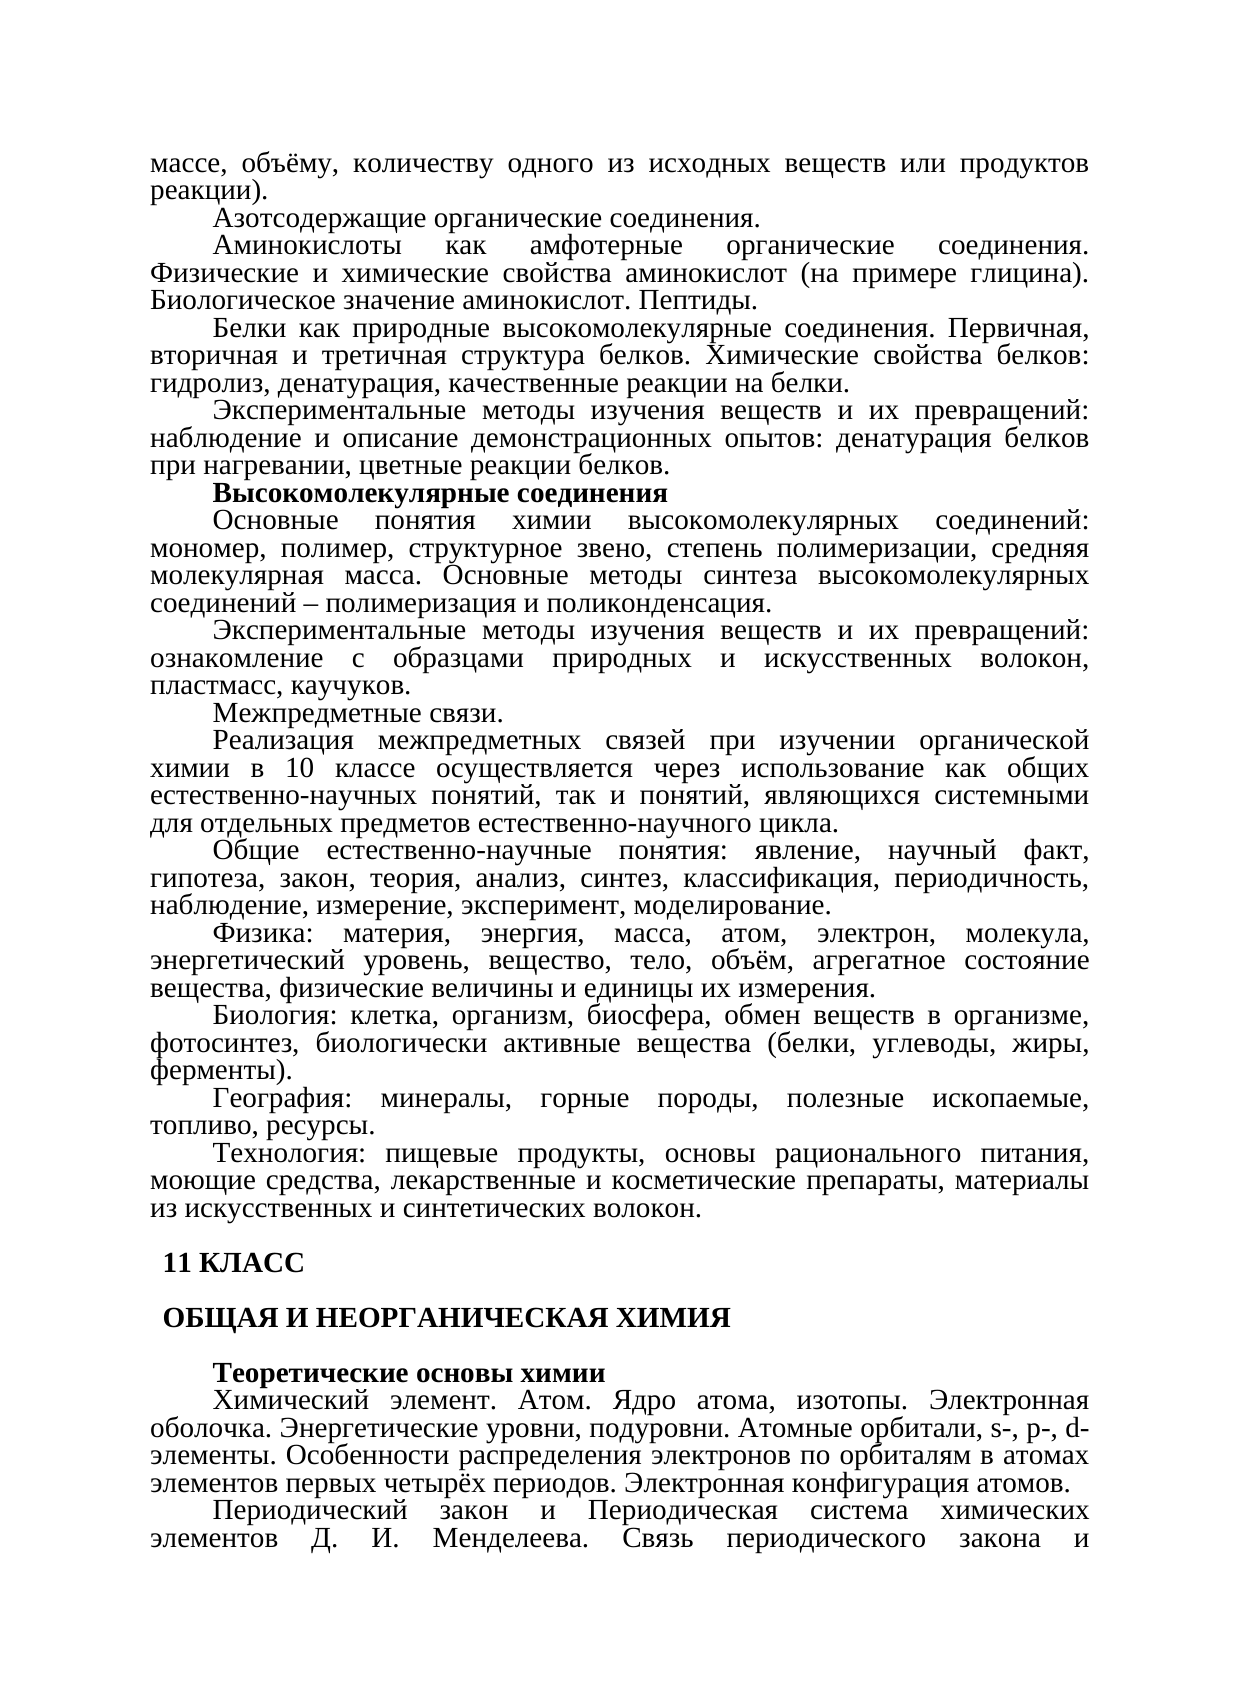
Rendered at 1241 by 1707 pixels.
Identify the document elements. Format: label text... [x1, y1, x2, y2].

text География: минералы, горные породы, полезные ископаемые, топливо, ресурсы. [150, 1085, 1090, 1140]
text Аминокислоты как амфотерные органические соединения. Физические и химические свойства аминокислот (на примере глицина). Биологическое значение аминокислот. Пептиды. [150, 232, 1090, 315]
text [150, 150, 1090, 205]
text ОБЩАЯ И НЕОРГАНИЧЕСКАЯ ХИМИЯ [162, 1305, 1090, 1332]
text Биология: клетка, организм, биосфера, обмен веществ в организме, фотосинтез, биологически активные вещества (белки, углеводы, жиры, ферменты). [150, 1002, 1090, 1085]
text Теоретические основы химии [150, 1360, 1090, 1387]
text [150, 1497, 1090, 1552]
text Физика: материя, энергия, масса, атом, электрон, молекула, энергетический уровень, вещество, тело, объём, агрегатное состояние вещества, физические величины и единицы их измерения. [150, 920, 1090, 1002]
text Химический элемент. Атом. Ядро атома, изотопы. Электронная оболочка. Энергетические уровни, подуровни. Атомные орбитали, s-, p-, d- элементы. Особенности распределения электронов по орбиталям в атомах элементов первых четырёх периодов. Электронная конфигурация атомов. [150, 1387, 1090, 1497]
text Экспериментальные методы изучения веществ и их превращений: наблюдение и описание демонстрационных опытов: денатурация белков при нагревании, цветные реакции белков. [150, 397, 1090, 480]
text Общие естественно-научные понятия: явление, научный факт, гипотеза, закон, теория, анализ, синтез, классификация, периодичность, наблюдение, измерение, эксперимент, моделирование. [150, 837, 1090, 920]
text Экспериментальные методы изучения веществ и их превращений: ознакомление с образцами природных и искусственных волокон, пластмасс, каучуков. [150, 617, 1090, 700]
text 11 КЛАСС [162, 1250, 1090, 1277]
text Технология: пищевые продукты, основы рационального питания, моющие средства, лекарственные и косметические препараты, материалы из искусственных и синтетических волокон. [150, 1140, 1090, 1222]
text Реализация межпредметных связей при изучении органической химии в 10 классе осуществляется через использование как общих естественно-научных понятий, так и понятий, являющихся системными для отдельных предметов естественно-научного цикла. [150, 727, 1090, 837]
text Высокомолекулярные соединения [150, 480, 1090, 507]
text Азотсодержащие органические соединения. [150, 205, 1090, 232]
text Белки как природные высокомолекулярные соединения. Первичная, вторичная и третичная структура белков. Химические свойства белков: гидролиз, денатурация, качественные реакции на белки. [150, 315, 1090, 397]
text Межпредметные связи. [150, 700, 1090, 727]
text Основные понятия химии высокомолекулярных соединений: мономер, полимер, структурное звено, степень полимеризации, средняя молекулярная масса. Основные методы синтеза высокомолекулярных соединений – полимеризация и поликонденсация. [150, 507, 1090, 617]
